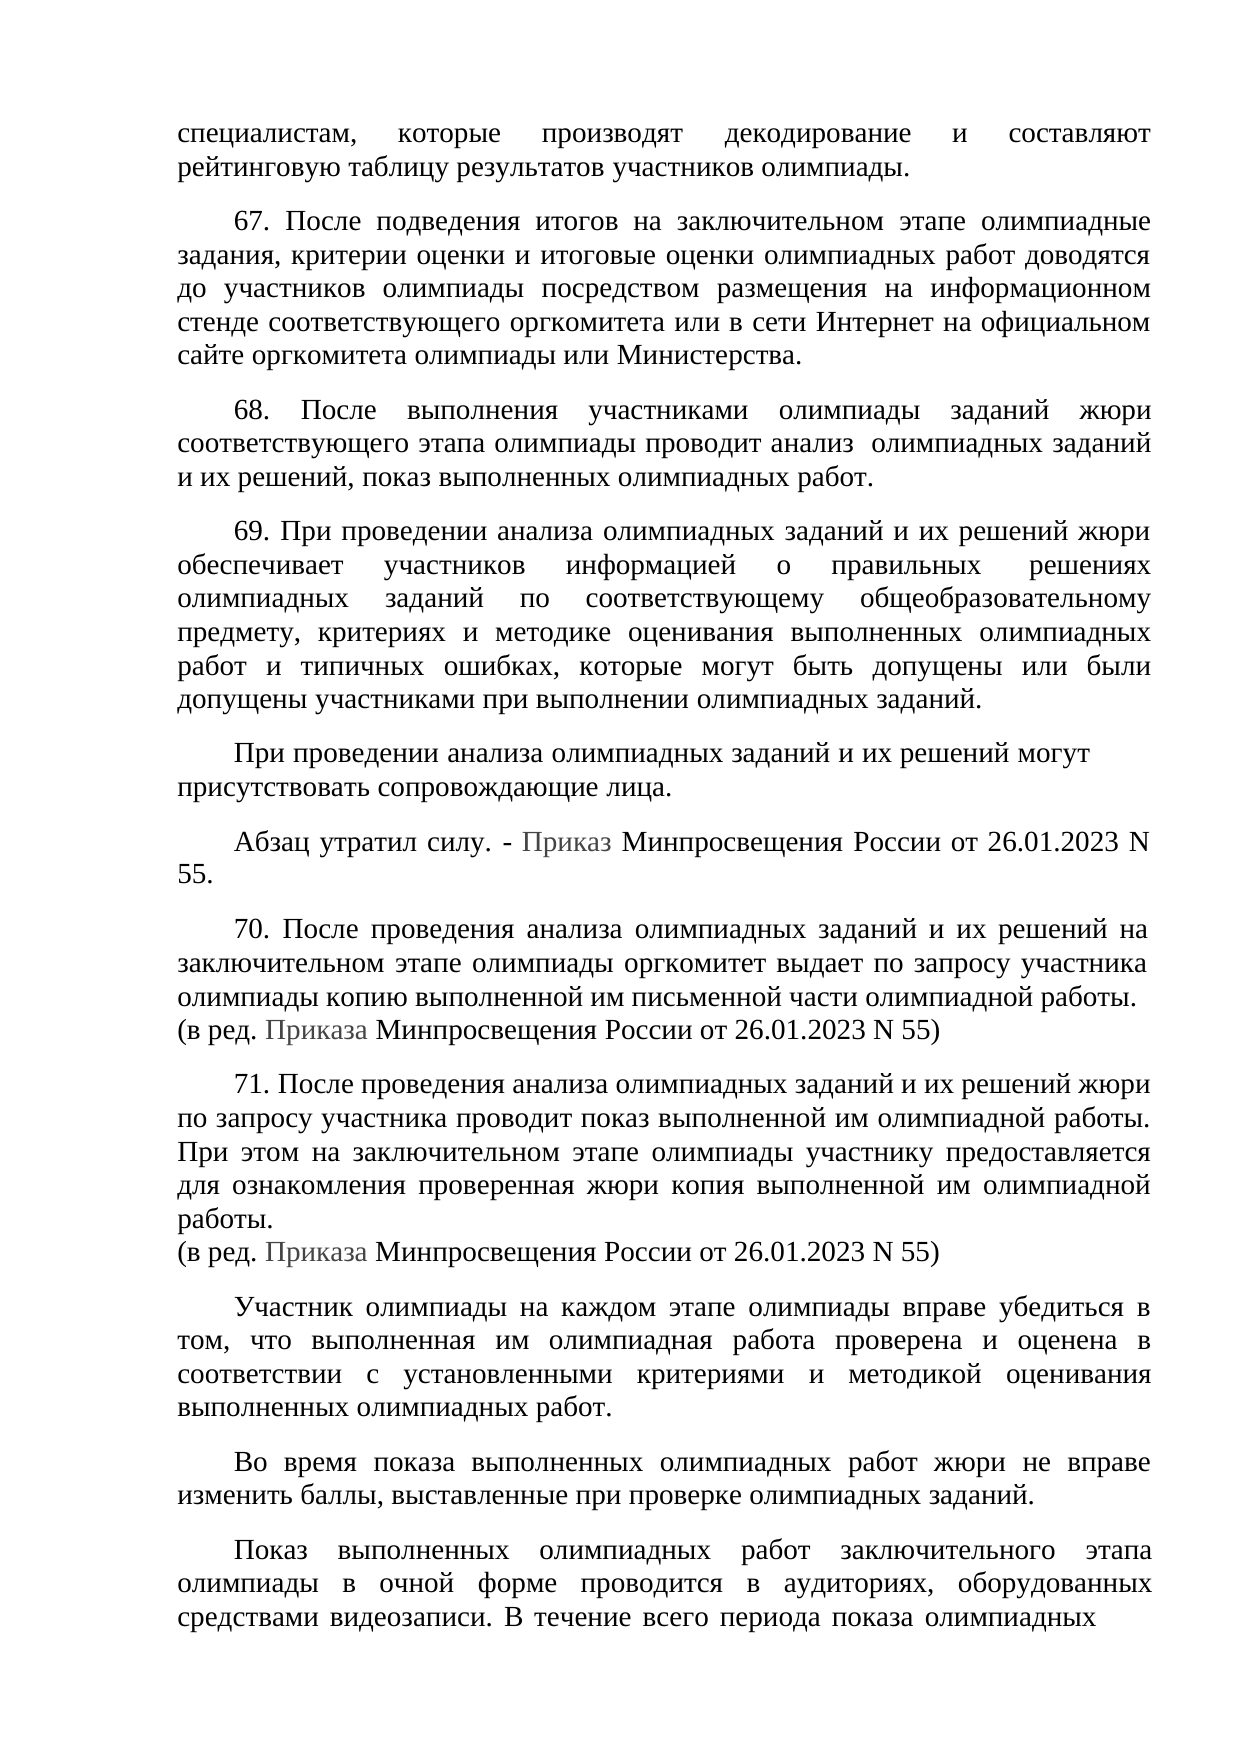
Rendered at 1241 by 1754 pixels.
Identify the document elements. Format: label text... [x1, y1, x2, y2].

text Участник олимпиады на каждом этапе олимпиады вправе убедиться в том, что выполненная им олимпиадная работа проверена и оценена в соответствии с установленными критериями и методикой оценивания выполненных олимпиадных работ. [177, 1289, 1151, 1423]
text При проведении анализа олимпиадных заданий и их решений могут присутствовать сопровождающие лица. [177, 736, 1163, 803]
text заключительном этапе олимпиады оргкомитет выдает по запросу участника олимпиады копию выполненной им письменной части олимпиадной работы. (в ред. Приказа Минпросвещения России от 26.01.2023 N 55) [177, 945, 1151, 1046]
text специалистам, которые производят декодирование и составляют рейтинговую таблицу результатов участников олимпиады. [177, 115, 1151, 182]
list После проведения анализа олимпиадных заданий и их решений на [233, 912, 1163, 945]
list При проведении анализа олимпиадных заданий и их решений жюри обеспечивает участников информацией о правильных решениях олимпиадных заданий по соответствующему общеобразовательному предмету, критериях и методике оценивания выполненных олимпиадных работ и типичных ошибках, которые могут быть допущены или были допущены участниками при выполнении олимпиадных заданий. [177, 513, 1151, 715]
text 55. [177, 857, 1163, 891]
list После подведения итогов на заключительном этапе олимпиадные задания, критерии оценки и итоговые оценки олимпиадных работ доводятся до участников олимпиады посредством размещения на информационном стенде соответствующего оргкомитета или в сети Интернет на официальном сайте оргкомитета олимпиады или Министерства. [177, 203, 1151, 371]
text Абзац утратил силу. - Приказ Минпросвещения России от 26.01.2023 N [233, 824, 1163, 857]
list После проведения анализа олимпиадных заданий и их решений жюри по запросу участника проводит показ выполненной им олимпиадной работы. При этом на заключительном этапе олимпиады участнику предоставляется для ознакомления проверенная жюри копия выполненной им олимпиадной работы. [177, 1067, 1152, 1234]
text Во время показа выполненных олимпиадных работ жюри не вправе изменить баллы, выставленные при проверке олимпиадных заданий. [177, 1444, 1151, 1511]
list После выполнения участниками олимпиады заданий жюри соответствующего этапа олимпиады проводит анализ олимпиадных заданий и их решений, показ выполненных олимпиадных работ. [177, 392, 1152, 493]
text (в ред. Приказа Минпросвещения России от 26.01.2023 N 55) [177, 1234, 1163, 1268]
text Показ выполненных олимпиадных работ заключительного этапа олимпиады в очной форме проводится в аудиториях, оборудованных средствами видеозаписи. В течение всего периода показа олимпиадных [177, 1532, 1152, 1633]
